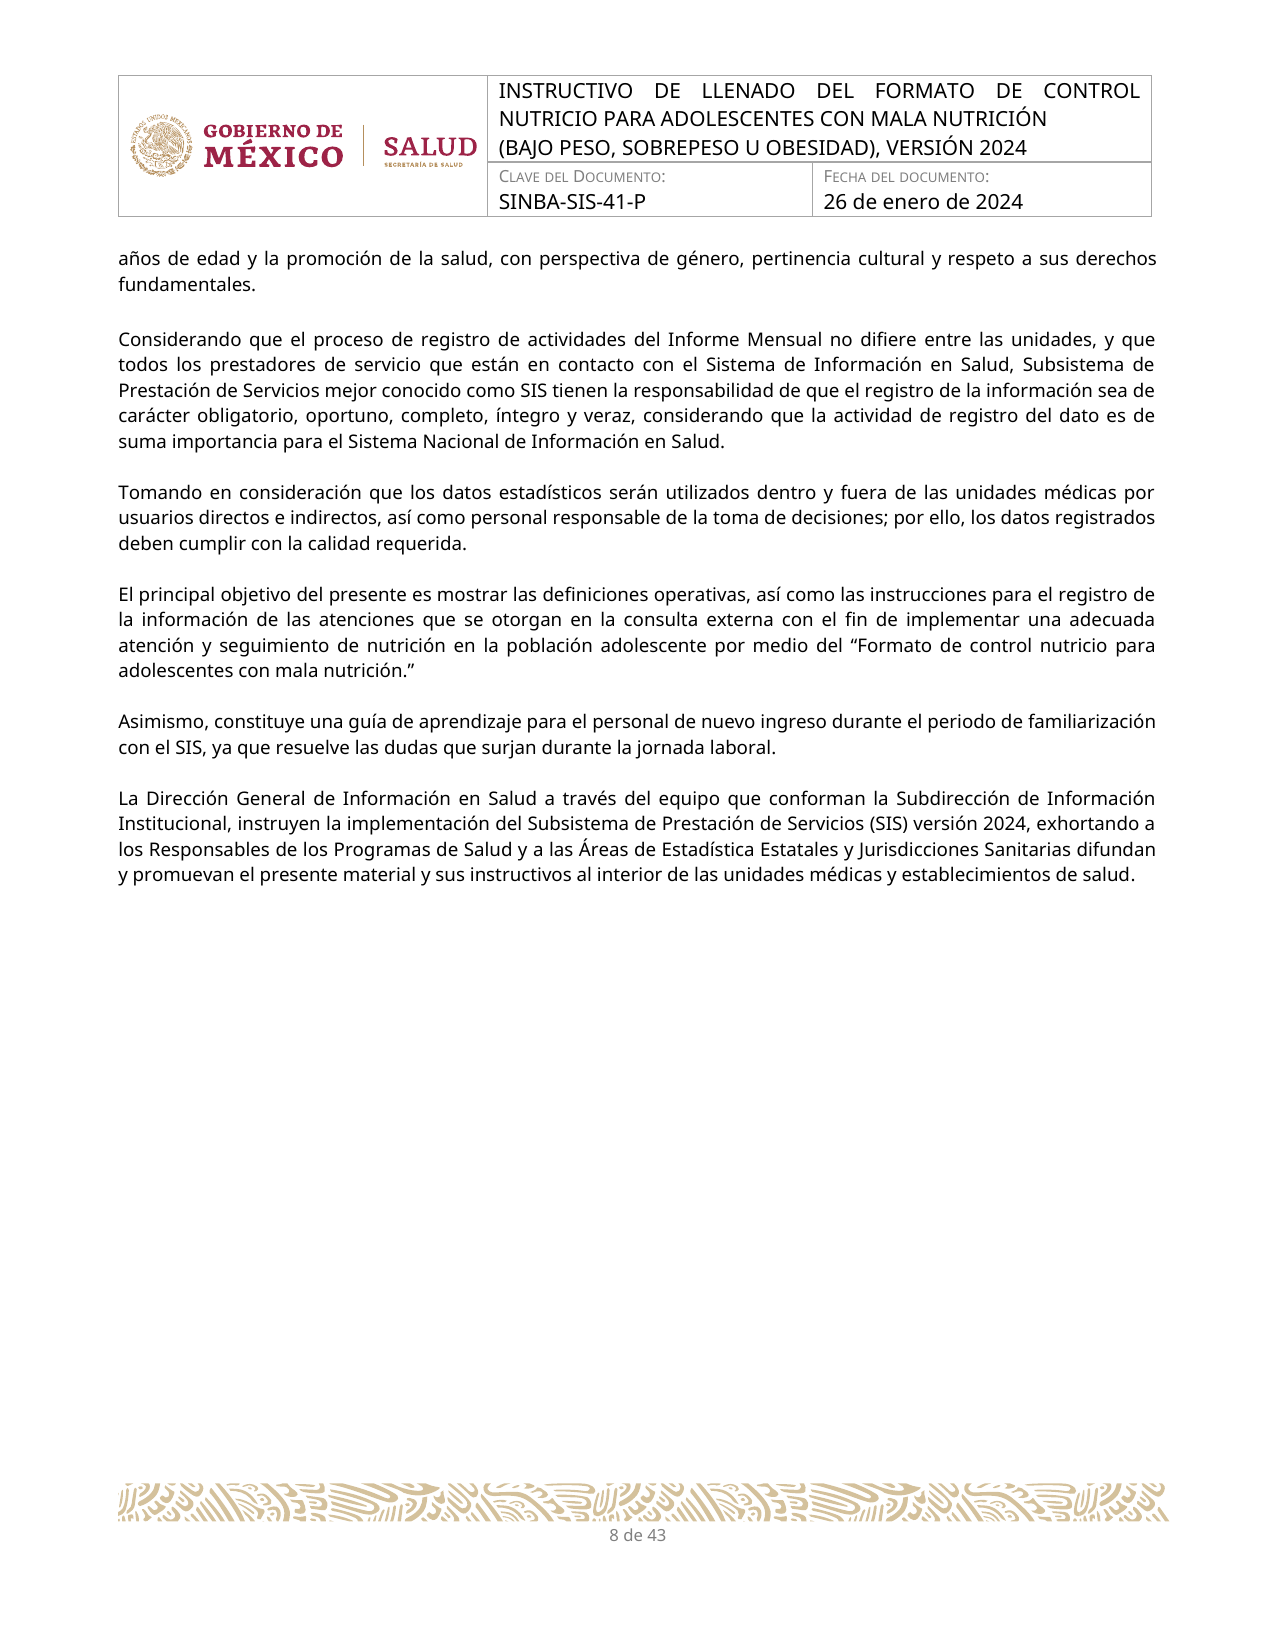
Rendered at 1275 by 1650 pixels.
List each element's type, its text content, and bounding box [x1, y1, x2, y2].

text Tomando en consideración que los datos estadísticos serán utilizados dentro y fuera de las unidades médicas por usuarios directos e indirectos, así como personal responsable de la toma de decisiones; por ello, los datos registrados deben cumplir con la calidad requerida. [118, 479, 1157, 556]
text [118, 246, 1157, 297]
text El principal objetivo del presente es mostrar las definiciones operativas, así como las instrucciones para el registro de la información de las atenciones que se otorgan en la consulta externa con el fin de implementar una adecuada atención y seguimiento de nutrición en la población adolescente por medio del “Formato de control nutricio para adolescentes con mala nutrición.” [118, 581, 1157, 683]
text La Dirección General de Información en Salud a través del equipo que conforman la Subdirección de Información Institucional, instruyen la implementación del Subsistema de Prestación de Servicios (SIS) versión 2024, exhortando a los Responsables de los Programas de Salud y a las Áreas de Estadística Estatales y Jurisdicciones Sanitarias difundan y promuevan el presente material y sus instructivos al interior de las unidades médicas y establecimientos de salud. [118, 785, 1157, 887]
text Asimismo, constituye una guía de aprendizaje para el personal de nuevo ingreso durante el periodo de familiarización con el SIS, ya que resuelve las dudas que surjan durante la jornada laboral. [118, 709, 1157, 760]
text Considerando que el proceso de registro de actividades del Informe Mensual no difiere entre las unidades, y que todos los prestadores de servicio que están en contacto con el Sistema de Información en Salud, Subsistema de Prestación de Servicios mejor conocido como SIS tienen la responsabilidad de que el registro de la información sea de carácter obligatorio, oportuno, completo, íntegro y veraz, considerando que la actividad de registro del dato es de suma importancia para el Sistema Nacional de Información en Salud. [118, 326, 1157, 453]
